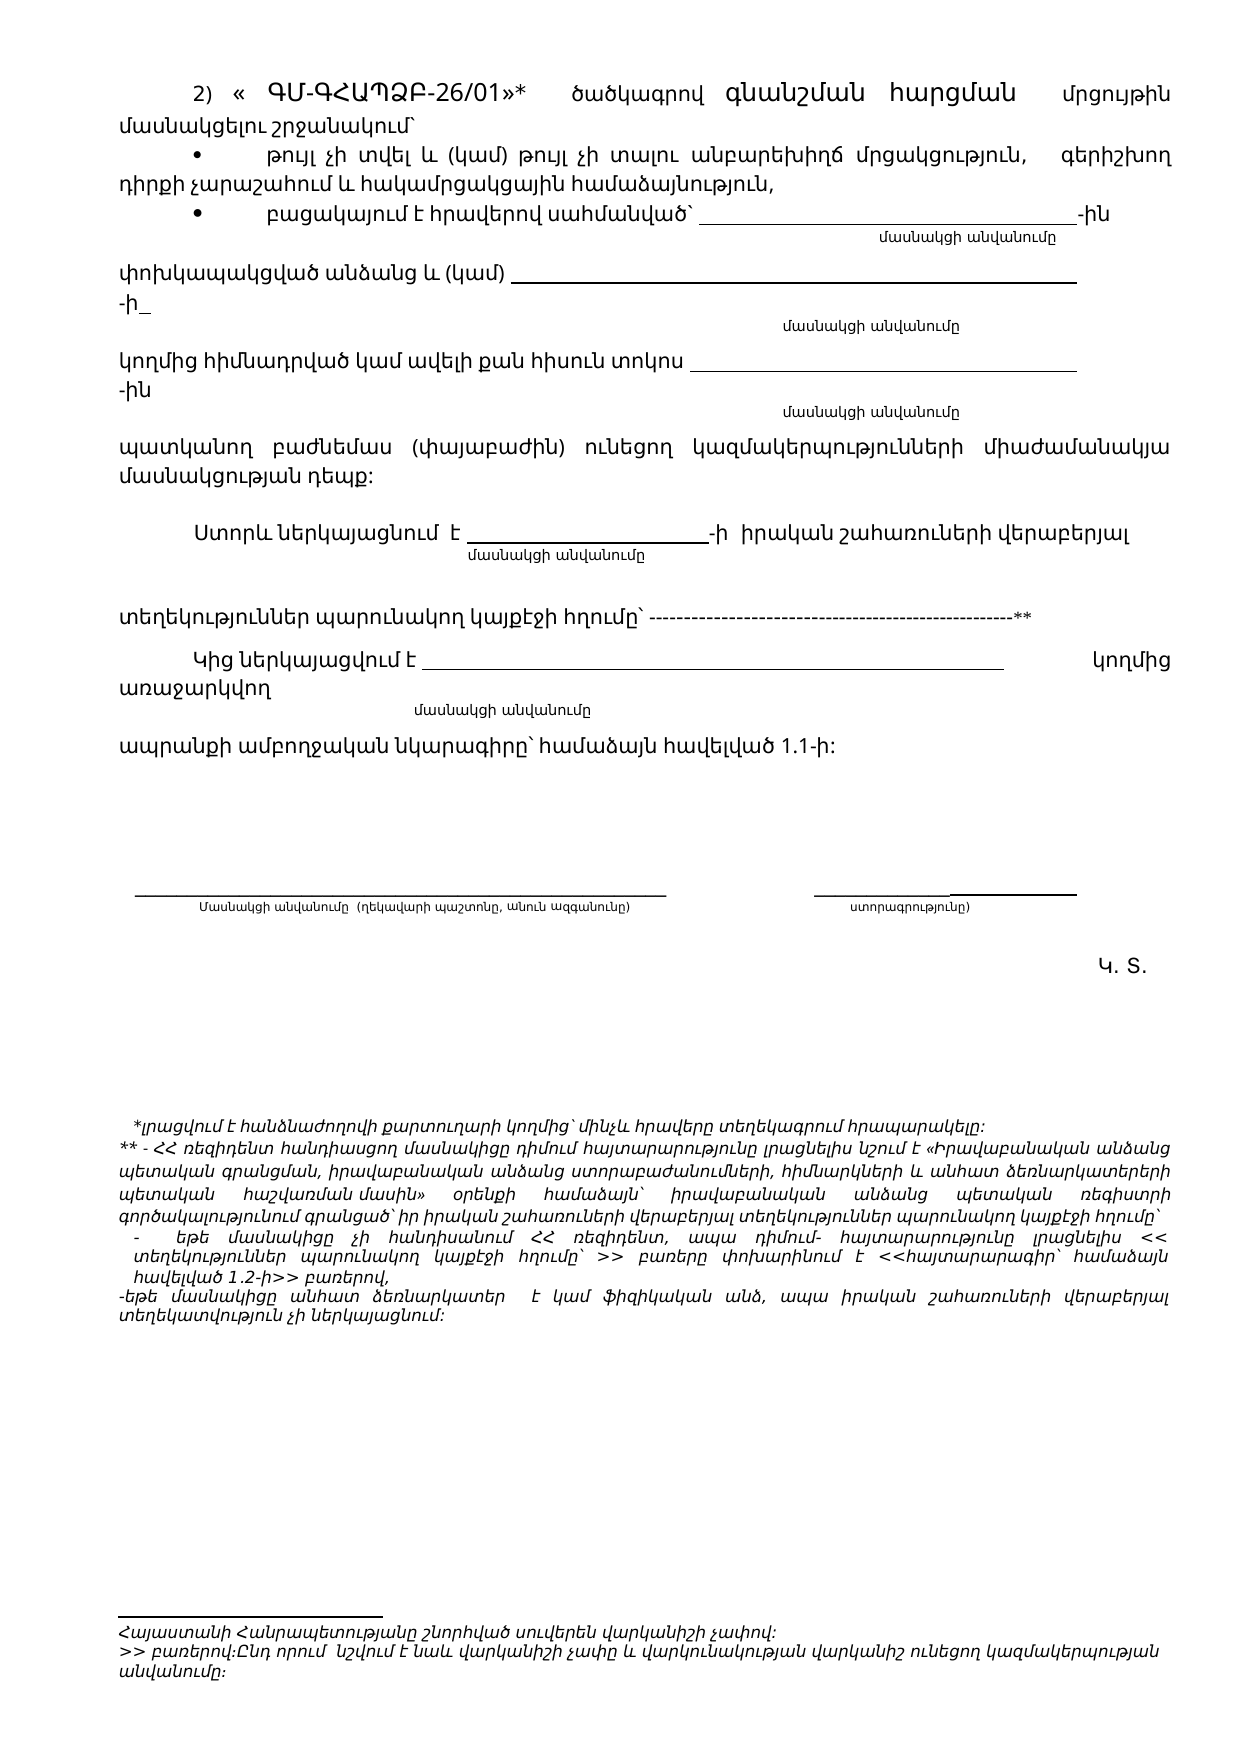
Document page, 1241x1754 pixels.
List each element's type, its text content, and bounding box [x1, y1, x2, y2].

text Ստորև ներկայացնում է -ի իրական շահառուների վերաբերյալ [193, 518, 1171, 546]
text մասնակցի անվանումը [118, 317, 1171, 346]
text 2) « ԳՄ-ԳՀԱՊՁԲ-26/01»* ծածկագրով գնանշման հարցման մրցույթին մասնակցելու շրջանակում` [118, 75, 1171, 140]
text մասնակցի անվանումը [118, 228, 1171, 258]
text Կ. Տ. [118, 954, 1171, 979]
text -եթե մասնակիցը անհատ ձեռնարկատեր է կամ ֆիզիկական անձ, ապա իրական շահառուների վերաբերյալ տեղեկատվություն չի ներկայացնում: [118, 1287, 1171, 1326]
text - եթե մասնակիցը չի հանդիսանում ՀՀ ռեզիդենտ, ապա դիմում- հայտարարությունը լրացնելիս << տեղեկություններ պարունակող կայքէջի հղումը՝ >> բառերը փոխարինում է <<հայտարարագիր՝ համաձայն հավելված 1․2-ի>> բառերով, [133, 1228, 1171, 1287]
text մասնակցի անվանումը [118, 702, 1171, 731]
text ___________________________________________________ _____________ Մասնակցի անվանումը (ղեկավարի պաշտոնը, անուն ազգանունը) ստորագրությունը) [118, 873, 1171, 926]
text տեղեկություններ պարունակող կայքէջի հղումը՝ ----------------------------------------------------** [118, 602, 1171, 631]
text կողմից հիմնադրված կամ ավելի քան հիսուն տոկոս -ին [118, 346, 1171, 403]
text Կից ներկայացվում է կողմից առաջարկվող [118, 645, 1171, 702]
text մասնակցի անվանումը [118, 403, 1171, 432]
text ապրանքի ամբողջական նկարագիրը՝ համաձայն հավելված 1.1-ի: [118, 731, 1171, 759]
text ** - ՀՀ ռեզիդենտ հանդիասցող մասնակիցը դիմում հայտարարությունը լրացնելիս նշում է «Իրավաբանական անձանց պետական գրանցման, իրավաբանական անձանց ստորաբաժանումների, հիմնարկների և անհատ ձեռնարկատերերի պետական հաշվառման մասին» օրենքի համաձայն՝ իրավաբանական անձանց պետական ռեգիստրի գործակալությունում գրանցած՝ իր իրական շահառուների վերաբերյալ տեղեկություններ պարունակող կայքէջի հղումը՝ [118, 1137, 1171, 1228]
list բացակայում է հրավերով սահմանված` -ին [118, 197, 1171, 228]
text փոխկապակցված անձանց և (կամ) -ի [118, 258, 1171, 317]
text մասնակցի անվանումը [118, 546, 1171, 575]
list թույլ չի տվել և (կամ) թույլ չի տալու անբարեխիղճ մրցակցություն, գերիշխող դիրքի չարաշահում և հակամրցակցային համաձայնություն, [118, 140, 1171, 197]
text պատկանող բաժնեմաս (փայաբաժին) ունեցող կազմակերպությունների միաժամանակյա մասնակցության դեպք: [118, 432, 1171, 489]
text *լրացվում է հանձնաժողովի քարտուղարի կողմից` մինչև հրավերը տեղեկագրում հրապարակելը: [118, 1114, 1171, 1137]
